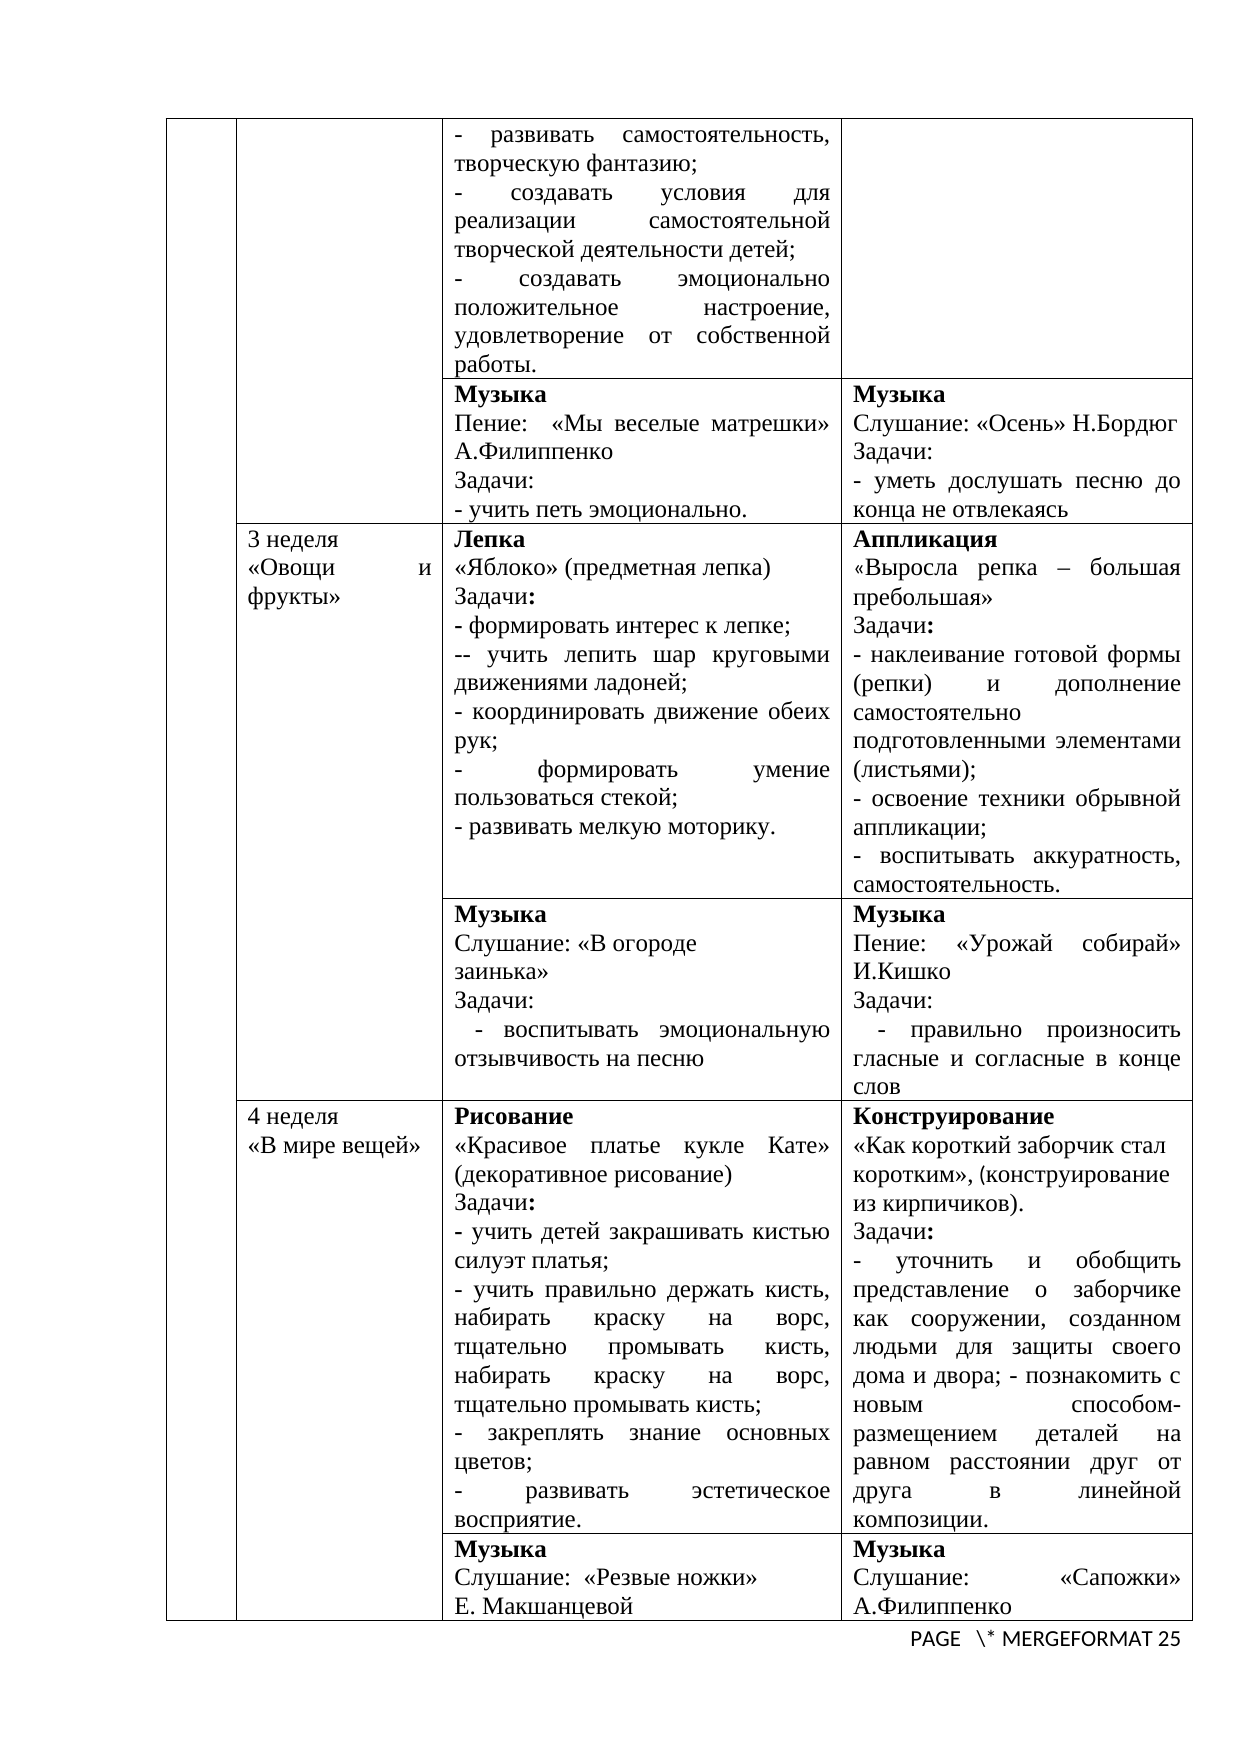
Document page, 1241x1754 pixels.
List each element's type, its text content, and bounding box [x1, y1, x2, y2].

table_cell Лепка «Яблоко» (предметная лепка) Задачи: - формировать интерес к лепке; -- учить лепить шар круговыми движениями ладоней; - координировать движение обеих рук; - формировать умение пользоваться стекой; - развивать мелкую моторику. [443, 524, 841, 898]
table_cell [842, 119, 1192, 378]
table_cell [237, 119, 442, 523]
table_cell Музыка Слушание: «Осень» Н.Бордюг Задачи: - уметь дослушать песню до конца не отвлекаясь [842, 379, 1192, 523]
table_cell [842, 1534, 1192, 1620]
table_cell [443, 119, 841, 378]
table_cell Аппликация «Выросла репка – большая пребольшая» Задачи: - наклеивание готовой формы (репки) и дополнение самостоятельно подготовленными элементами (листьями); - освоение техники обрывной аппликации; - воспитывать аккуратность, самостоятельность. [842, 524, 1192, 898]
table_cell 3 неделя «Овощи и фрукты» [237, 524, 442, 1100]
table_cell 4 неделя «В мире вещей» [237, 1101, 442, 1620]
table_cell Музыка Слушание: «В огороде заинька» Задачи: - воспитывать эмоциональную отзывчивость на песню [443, 899, 841, 1100]
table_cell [443, 1534, 841, 1620]
table_cell Музыка Пение: «Урожай собирай» И.Кишко Задачи: - правильно произносить гласные и согласные в конце слов [842, 899, 1192, 1100]
table_cell Музыка Пение: «Мы веселые матрешки» А.Филиппенко Задачи: - учить петь эмоционально. [443, 379, 841, 523]
table_cell Конструирование «Как короткий заборчик стал коротким», (конструирование из кирпичиков). Задачи: - уточнить и обобщить представление о заборчике как сооружении, созданном людьми для защиты своего дома и двора; - познакомить с новым способом- размещением деталей на равном расстоянии друг от друга в линейной композиции. [842, 1101, 1192, 1533]
table_cell Рисование «Красивое платье кукле Кате» (декоративное рисование) Задачи: - учить детей закрашивать кистью силуэт платья; - учить правильно держать кисть, набирать краску на ворс, тщательно промывать кисть, набирать краску на ворс, тщательно промывать кисть; - закреплять знание основных цветов; - развивать эстетическое восприятие. [443, 1101, 841, 1533]
